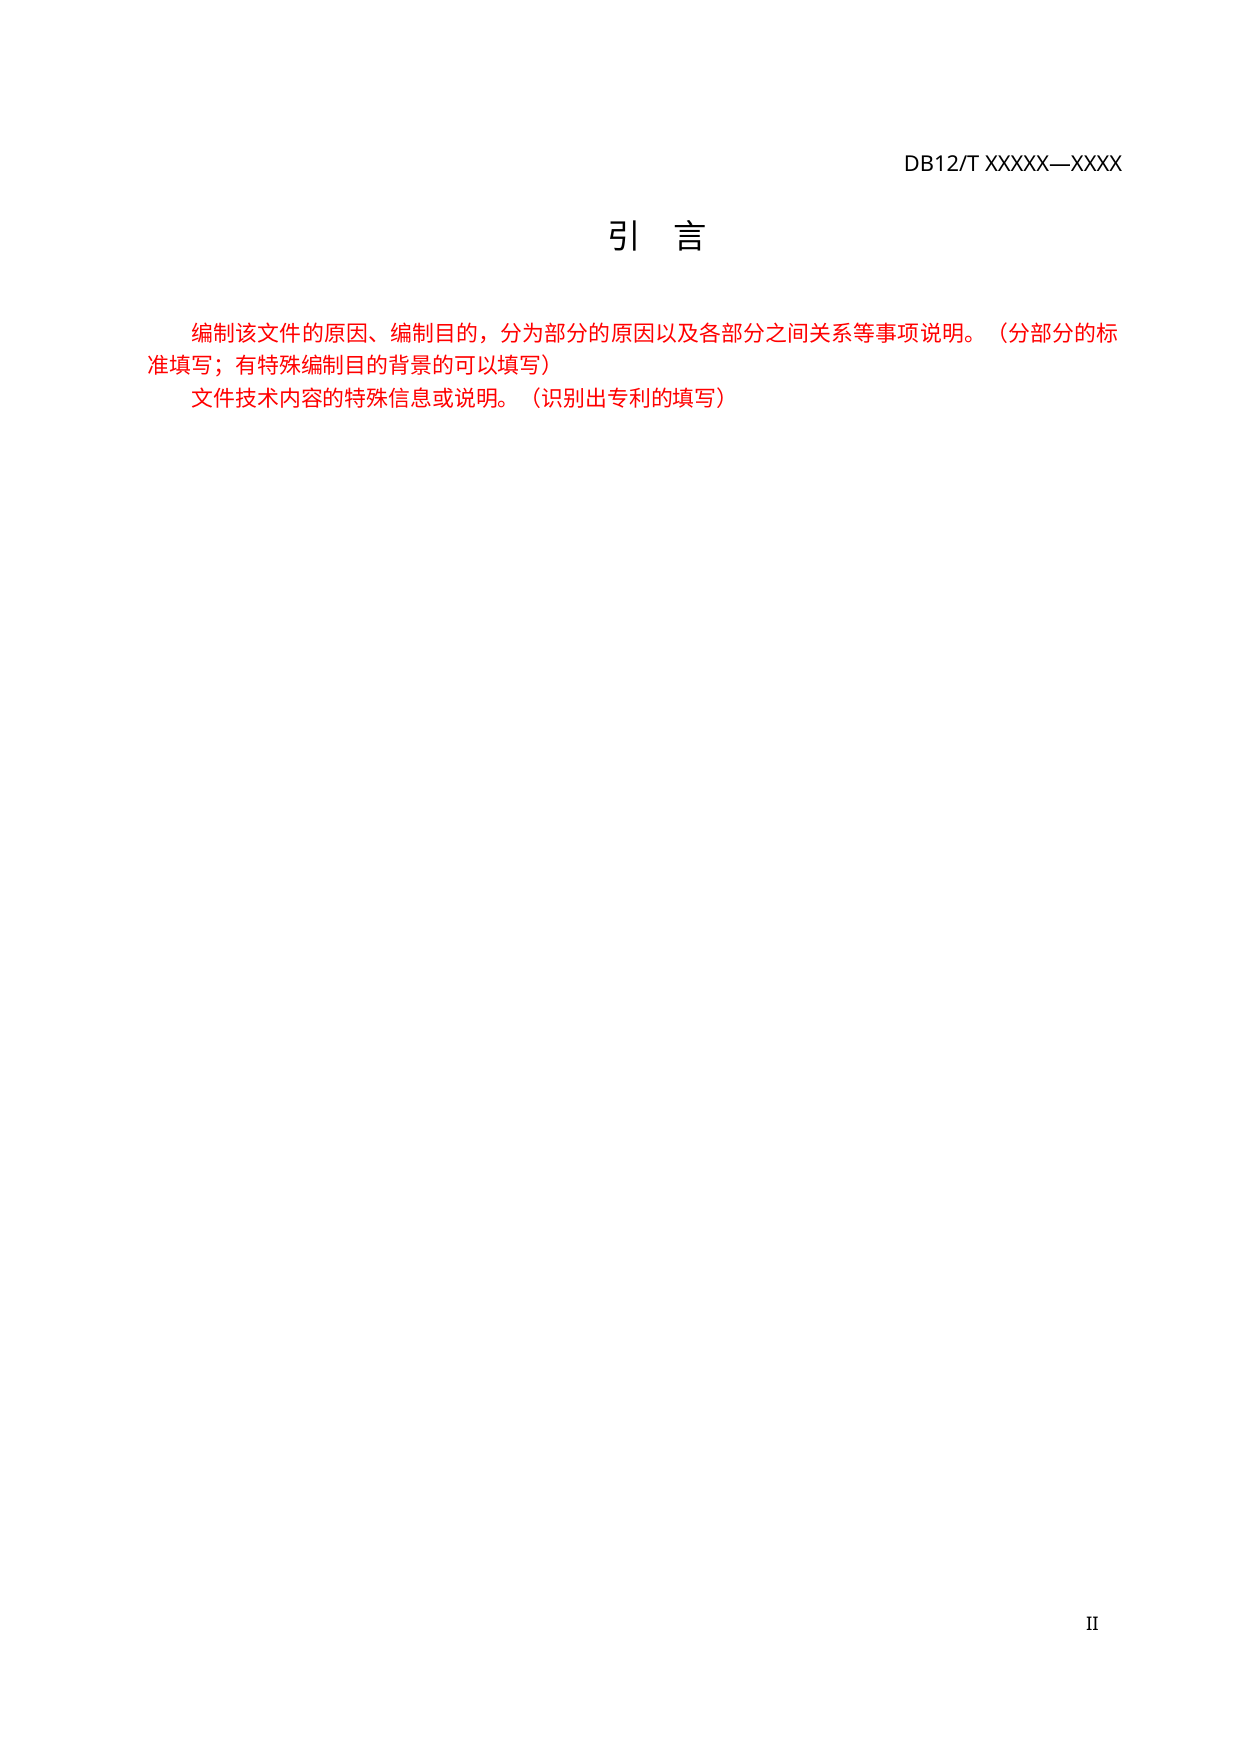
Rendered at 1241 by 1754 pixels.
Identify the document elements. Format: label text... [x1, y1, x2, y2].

text 引言 [148, 201, 1122, 266]
text 编制该文件的原因、编制目的，分为部分的原因以及各部分之间关系等事项说明。（分部分的标准填写；有特殊编制目的背景的可以填写） [148, 315, 1122, 380]
text 文件技术内容的特殊信息或说明。（识别出专利的填写） [148, 380, 1122, 413]
